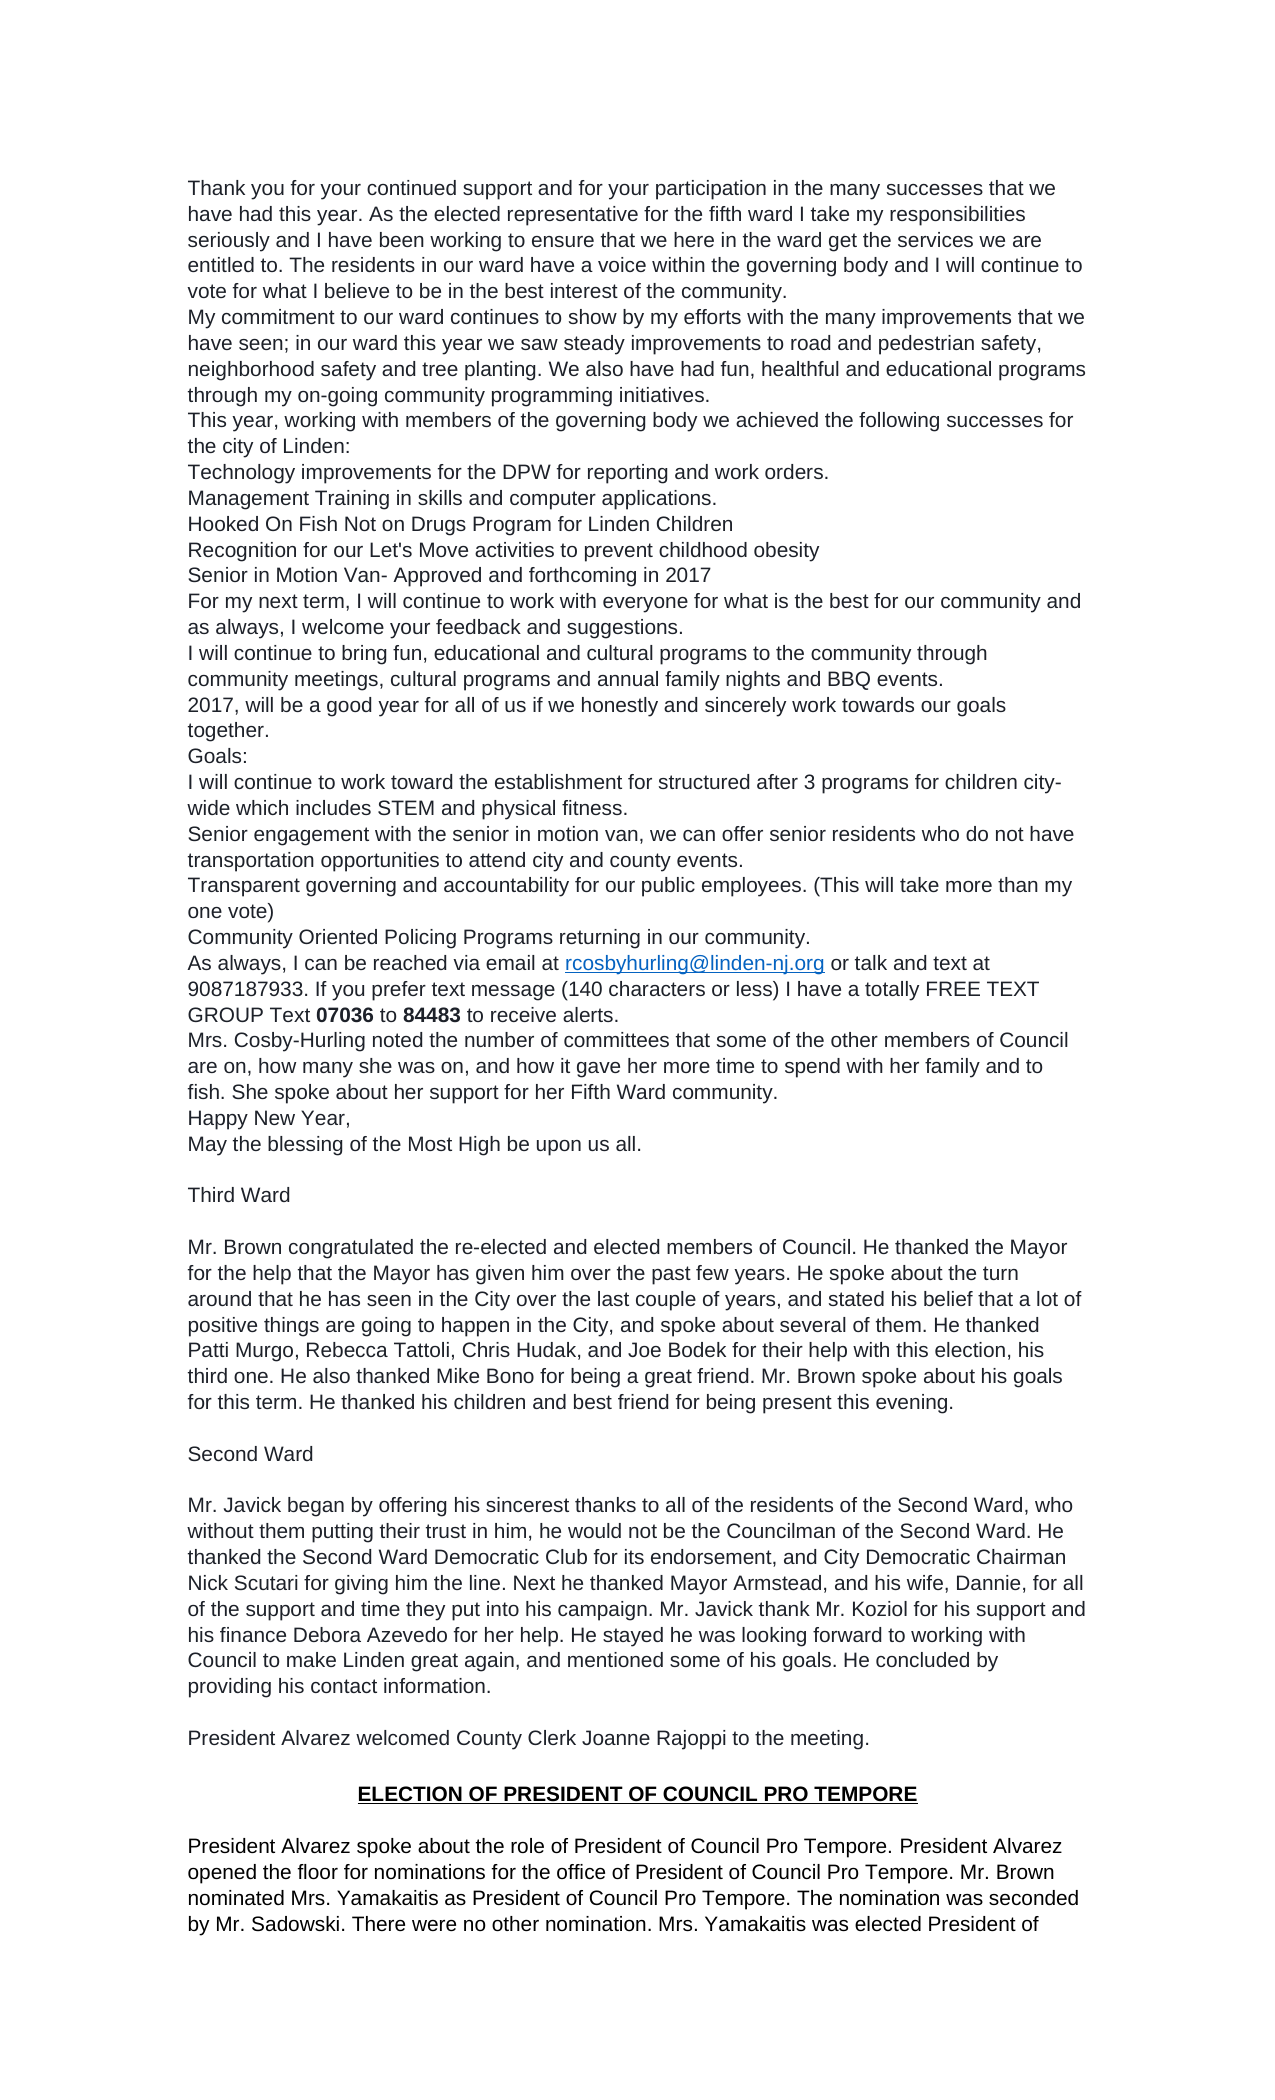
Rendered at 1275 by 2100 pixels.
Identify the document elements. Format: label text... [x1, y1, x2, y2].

text ELECTION OF PRESIDENT OF COUNCIL PRO TEMPORE [187, 1782, 1087, 1806]
text Senior engagement with the senior in motion van, we can offer senior residents who do not have transportation opportunities to attend city and county events. [187, 822, 1087, 871]
text My commitment to our ward continues to show by my efforts with the many improvements that we have seen; in our ward this year we saw steady improvements to road and pedestrian safety, neighborhood safety and tree planting. We also have had fun, healthful and educational programs through my on-going community programming initiatives. [187, 305, 1087, 406]
text Happy New Year, [187, 1106, 1087, 1130]
text Hooked On Fish Not on Drugs Program for Linden Children [187, 512, 1087, 536]
text As always, I can be reached via email at rcosbyhurling@linden-nj.org or talk and text at 9087187933. If you prefer text message (140 characters or less) I have a totally FREE TEXT GROUP Text 07036 to 84483 to receive alerts. [187, 951, 1087, 1026]
text Mrs. Cosby-Hurling noted the number of committees that some of the other members of Council are on, how many she was on, and how it gave her more time to spend with her family and to fish. She spoke about her support for her Fifth Ward community. [187, 1028, 1087, 1104]
text For my next term, I will continue to work with everyone for what is the best for our community and as always, I welcome your feedback and suggestions. [187, 589, 1087, 639]
text Recognition for our Let's Move activities to prevent childhood obesity [187, 537, 1087, 561]
text President Alvarez welcomed County Clerk Joanne Rajoppi to the meeting. [187, 1726, 1087, 1750]
text Transparent governing and accountability for our public employees. (This will take more than my one vote) [187, 873, 1087, 923]
text Mr. Javick began by offering his sincerest thanks to all of the residents of the Second Ward, who without them putting their trust in him, he would not be the Councilman of the Second Ward. He thanked the Second Ward Democratic Club for its endorsement, and City Democratic Chairman Nick Scutari for giving him the line. Next he thanked Mayor Armstead, and his wife, Dannie, for all of the support and time they put into his campaign. Mr. Javick thank Mr. Koziol for his support and his finance Debora Azevedo for her help. He stayed he was looking forward to working with Council to make Linden great again, and mentioned some of his goals. He concluded by providing his contact information. [187, 1493, 1087, 1698]
text Goals: [187, 744, 1087, 768]
text I will continue to bring fun, educational and cultural programs to the community through community meetings, cultural programs and annual family nights and BBQ events. [187, 641, 1087, 691]
text Third Ward [187, 1183, 1087, 1207]
text This year, working with members of the governing body we achieved the following successes for the city of Linden: [187, 408, 1087, 458]
text Senior in Motion Van- Approved and forthcoming in 2017 [187, 563, 1087, 587]
text Mr. Brown congratulated the re-elected and elected members of Council. He thanked the Mayor for the help that the Mayor has given him over the past few years. He spoke about the turn around that he has seen in the City over the last couple of years, and stated his belief that a lot of positive things are going to happen in the City, and spoke about several of them. He thanked Patti Murgo, Rebecca Tattoli, Chris Hudak, and Joe Bodek for their help with this election, his third one. He also thanked Mike Bono for being a great friend. Mr. Brown spoke about his goals for this term. He thanked his children and best friend for being present this evening. [187, 1235, 1087, 1414]
text Thank you for your continued support and for your participation in the many successes that we have had this year. As the elected representative for the fifth ward I take my responsibilities seriously and I have been working to ensure that we here in the ward get the services we are entitled to. The residents in our ward have a voice within the governing body and I will continue to vote for what I believe to be in the best interest of the community. [187, 176, 1087, 303]
text Second Ward [187, 1442, 1087, 1466]
text I will continue to work toward the establishment for structured after 3 programs for children city-wide which includes STEM and physical fitness. [187, 770, 1087, 820]
text Management Training in skills and computer applications. [187, 486, 1087, 510]
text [187, 1834, 1087, 1935]
text 2017, will be a good year for all of us if we honestly and sincerely work towards our goals together. [187, 692, 1087, 742]
text Technology improvements for the DPW for reporting and work orders. [187, 460, 1087, 484]
text Community Oriented Policing Programs returning in our community. [187, 925, 1087, 949]
text May the blessing of the Most High be upon us all.​ [187, 1132, 1087, 1156]
